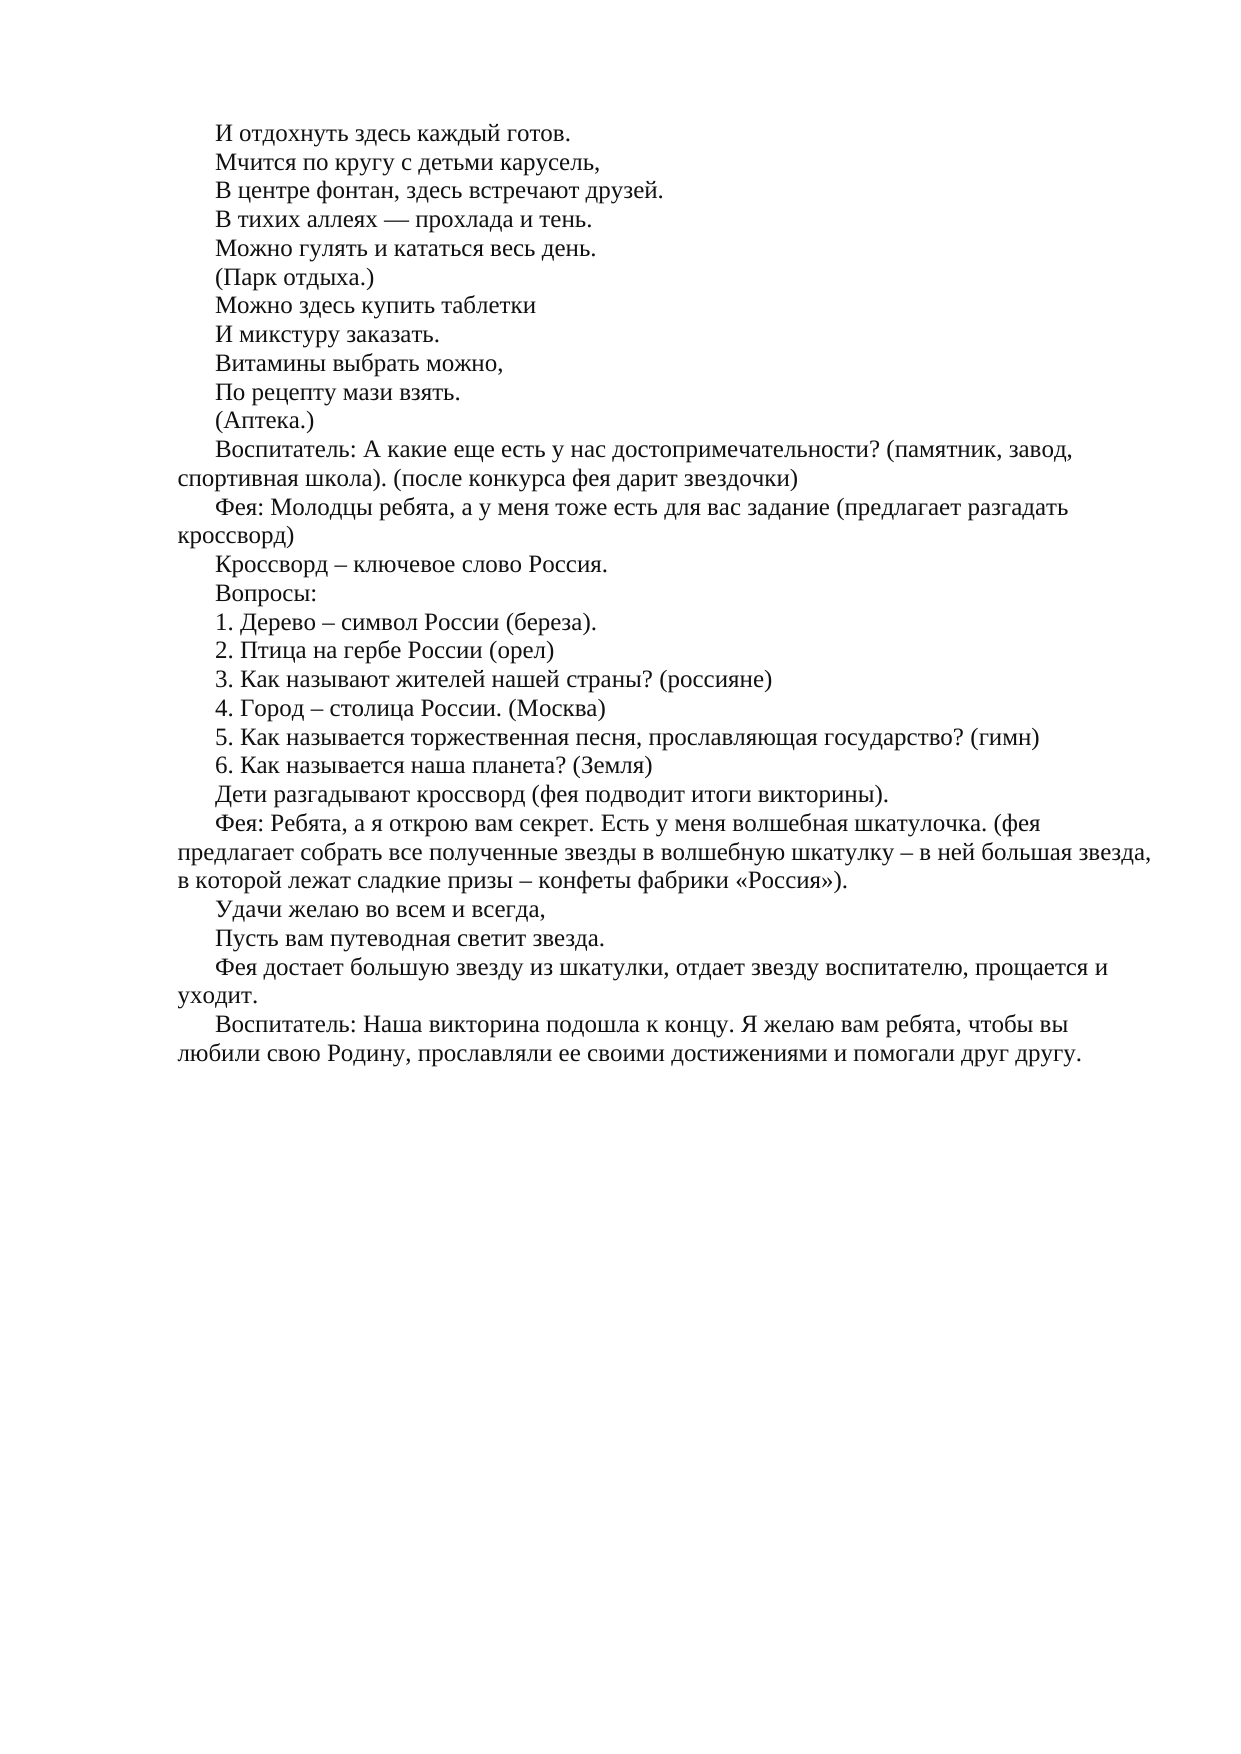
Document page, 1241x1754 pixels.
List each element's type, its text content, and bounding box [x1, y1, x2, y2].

text Мчится по кругу с детьми карусель, [177, 147, 1152, 176]
text И микстуру заказать. [177, 319, 1152, 348]
text Фея достает большую звезду из шкатулки, отдает звезду воспитателю, прощается и уходит. [177, 952, 1152, 1009]
text 1. Дерево – символ России (береза). [177, 607, 1152, 636]
text Можно здесь купить таблетки [177, 291, 1152, 319]
text 6. Как называется наша планета? (Земля) [177, 751, 1152, 779]
text Пусть вам путеводная светит звезда. [177, 923, 1152, 952]
text (Парк отдыха.) [177, 262, 1152, 291]
text И отдохнуть здесь каждый готов. [177, 118, 1152, 147]
text Воспитатель: А какие еще есть у нас достопримечательности? (памятник, завод, спортивная школа). (после конкурса фея дарит звездочки) [177, 434, 1152, 492]
text Вопросы: [177, 578, 1152, 607]
text 2. Птица на гербе России (орел) [177, 636, 1152, 664]
text 3. Как называют жителей нашей страны? (россияне) [177, 664, 1152, 693]
text Кроссворд – ключевое слово Россия. [177, 549, 1152, 578]
text 4. Город – столица России. (Москва) [177, 693, 1152, 722]
text Можно гулять и кататься весь день. [177, 233, 1152, 262]
text Дети разгадывают кроссворд (фея подводит итоги викторины). [177, 779, 1152, 808]
text Воспитатель: Наша викторина подошла к концу. Я желаю вам ребята, чтобы вы любили свою Родину, прославляли ее своими достижениями и помогали друг другу. [177, 1009, 1152, 1067]
text Удачи желаю во всем и всегда, [177, 894, 1152, 923]
text (Аптека.) [177, 406, 1152, 434]
text По рецепту мази взять. [177, 377, 1152, 406]
text В центре фонтан, здесь встречают друзей. [177, 176, 1152, 204]
text Витамины выбрать можно, [177, 348, 1152, 377]
text Фея: Ребята, а я открою вам секрет. Есть у меня волшебная шкатулочка. (фея предлагает собрать все полученные звезды в волшебную шкатулку – в ней большая звезда, в которой лежат сладкие призы – конфеты фабрики «Россия»). [177, 808, 1152, 894]
text Фея: Молодцы ребята, а у меня тоже есть для вас задание (предлагает разгадать кроссворд) [177, 492, 1152, 549]
text В тихих аллеях — прохлада и тень. [177, 204, 1152, 233]
text 5. Как называется торжественная песня, прославляющая государство? (гимн) [177, 722, 1152, 751]
